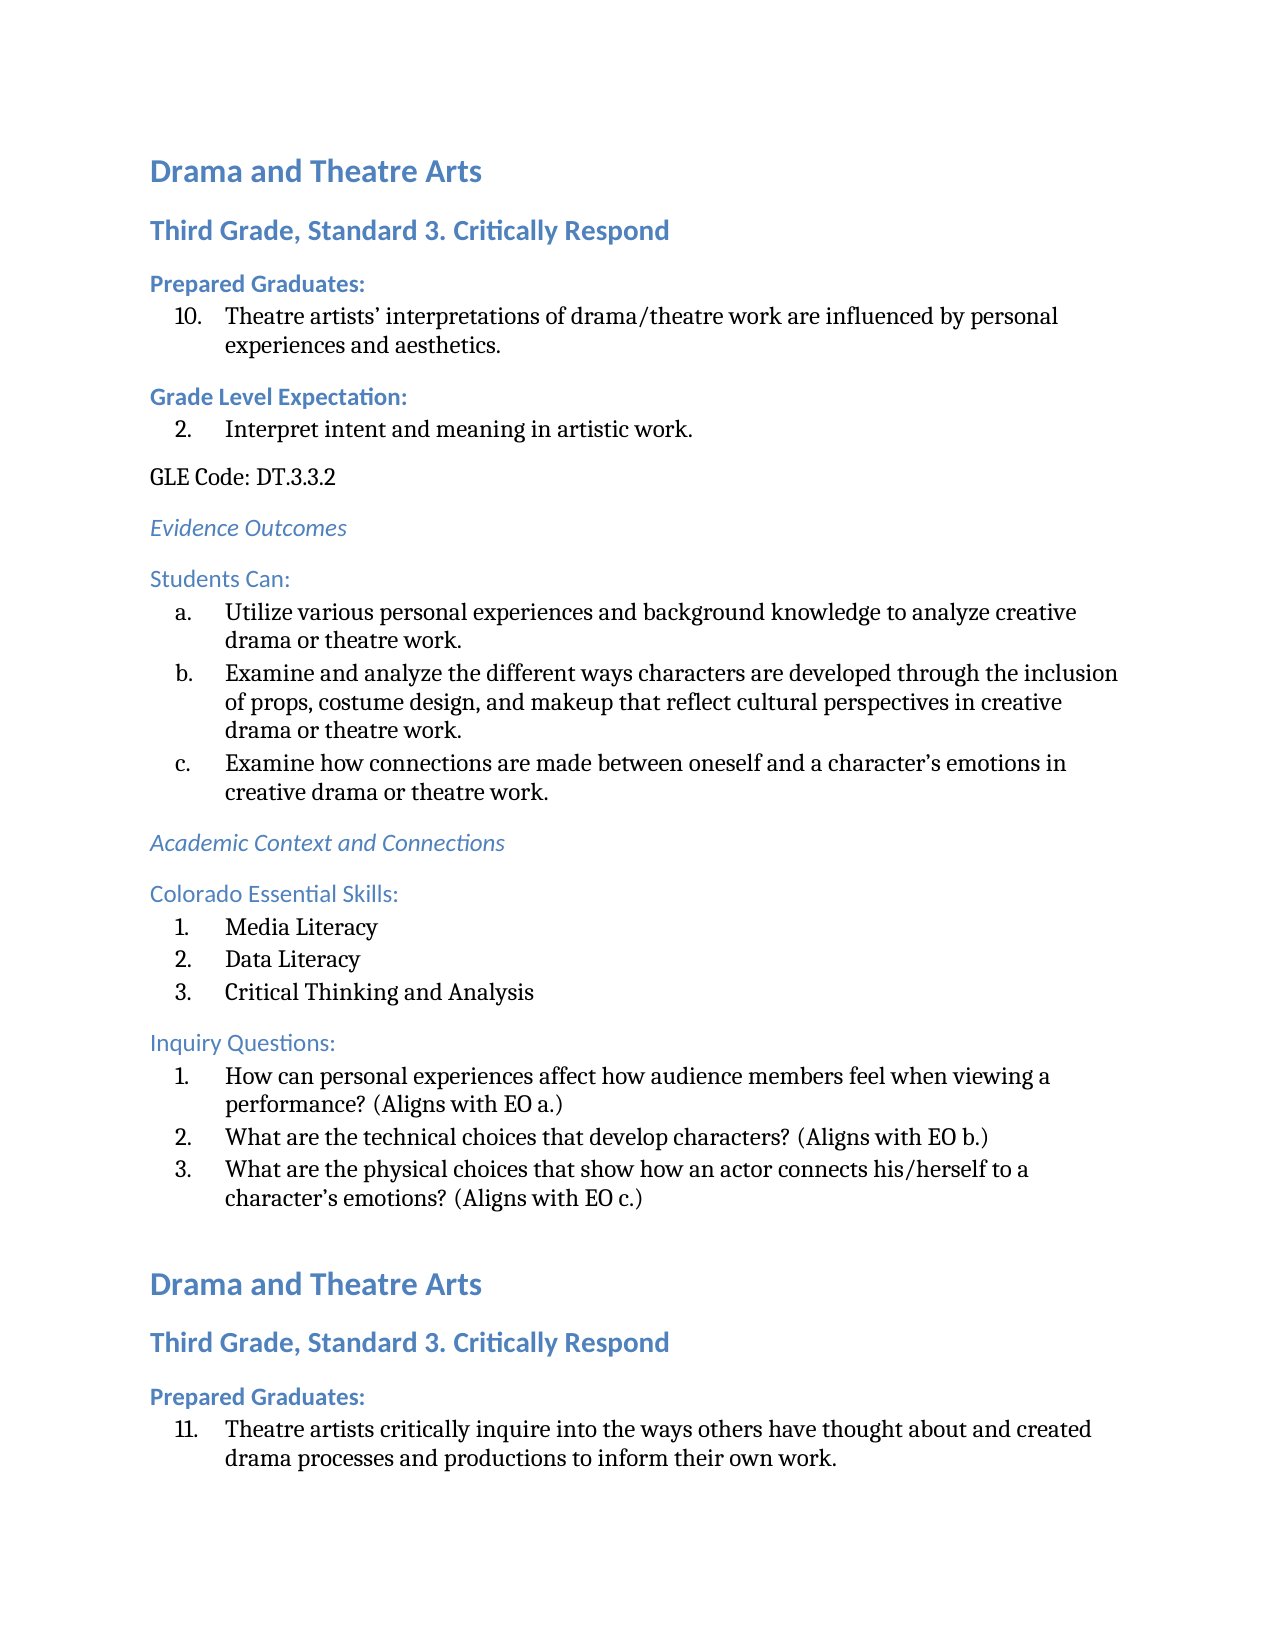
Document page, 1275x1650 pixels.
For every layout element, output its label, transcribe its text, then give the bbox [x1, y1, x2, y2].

subtitle Students Can: [150, 563, 1125, 594]
list Examine how connections are made between oneself and a character’s emotions in creative drama or theatre work. [175, 749, 1125, 806]
subtitle Academic Context and Connections [150, 827, 1125, 858]
subtitle Third Grade, Standard 3. Critically Respond [150, 212, 1125, 247]
text GLE Code: DT.3.3.2 [150, 462, 1125, 491]
subtitle Drama and Theatre Arts [150, 1263, 1125, 1304]
subtitle Grade Level Expectation: [150, 381, 1125, 411]
list Examine and analyze the different ways characters are developed through the inclusion of props, costume design, and makeup that reflect cultural perspectives in creative drama or theatre work. [175, 659, 1125, 745]
list Interpret intent and meaning in artistic work. [175, 415, 1125, 444]
list What are the technical choices that develop characters? (Aligns with EO b.) [175, 1123, 1125, 1152]
list Utilize various personal experiences and background knowledge to analyze creative drama or theatre work. [175, 598, 1125, 655]
list How can personal experiences affect how audience members feel when viewing a performance? (Aligns with EO a.) [175, 1062, 1125, 1119]
subtitle Colorado Essential Skills: [150, 878, 1125, 909]
subtitle Inquiry Questions: [150, 1027, 1125, 1058]
subtitle Prepared Graduates: [150, 268, 1125, 298]
list Media Literacy [175, 913, 1125, 942]
subtitle Prepared Graduates: [150, 1381, 1125, 1411]
list Theatre artists’ interpretations of drama/theatre work are influenced by personal experiences and aesthetics. [175, 302, 1125, 360]
subtitle Evidence Outcomes [150, 512, 1125, 542]
list What are the physical choices that show how an actor connects his/herself to a character’s emotions? (Aligns with EO c.) [175, 1155, 1125, 1213]
subtitle Third Grade, Standard 3. Critically Respond [150, 1324, 1125, 1360]
list Critical Thinking and Analysis [175, 978, 1125, 1007]
list Theatre artists critically inquire into the ways others have thought about and created drama processes and productions to inform their own work. [175, 1415, 1125, 1473]
list Data Literacy [175, 945, 1125, 974]
subtitle Drama and Theatre Arts [150, 150, 1125, 191]
